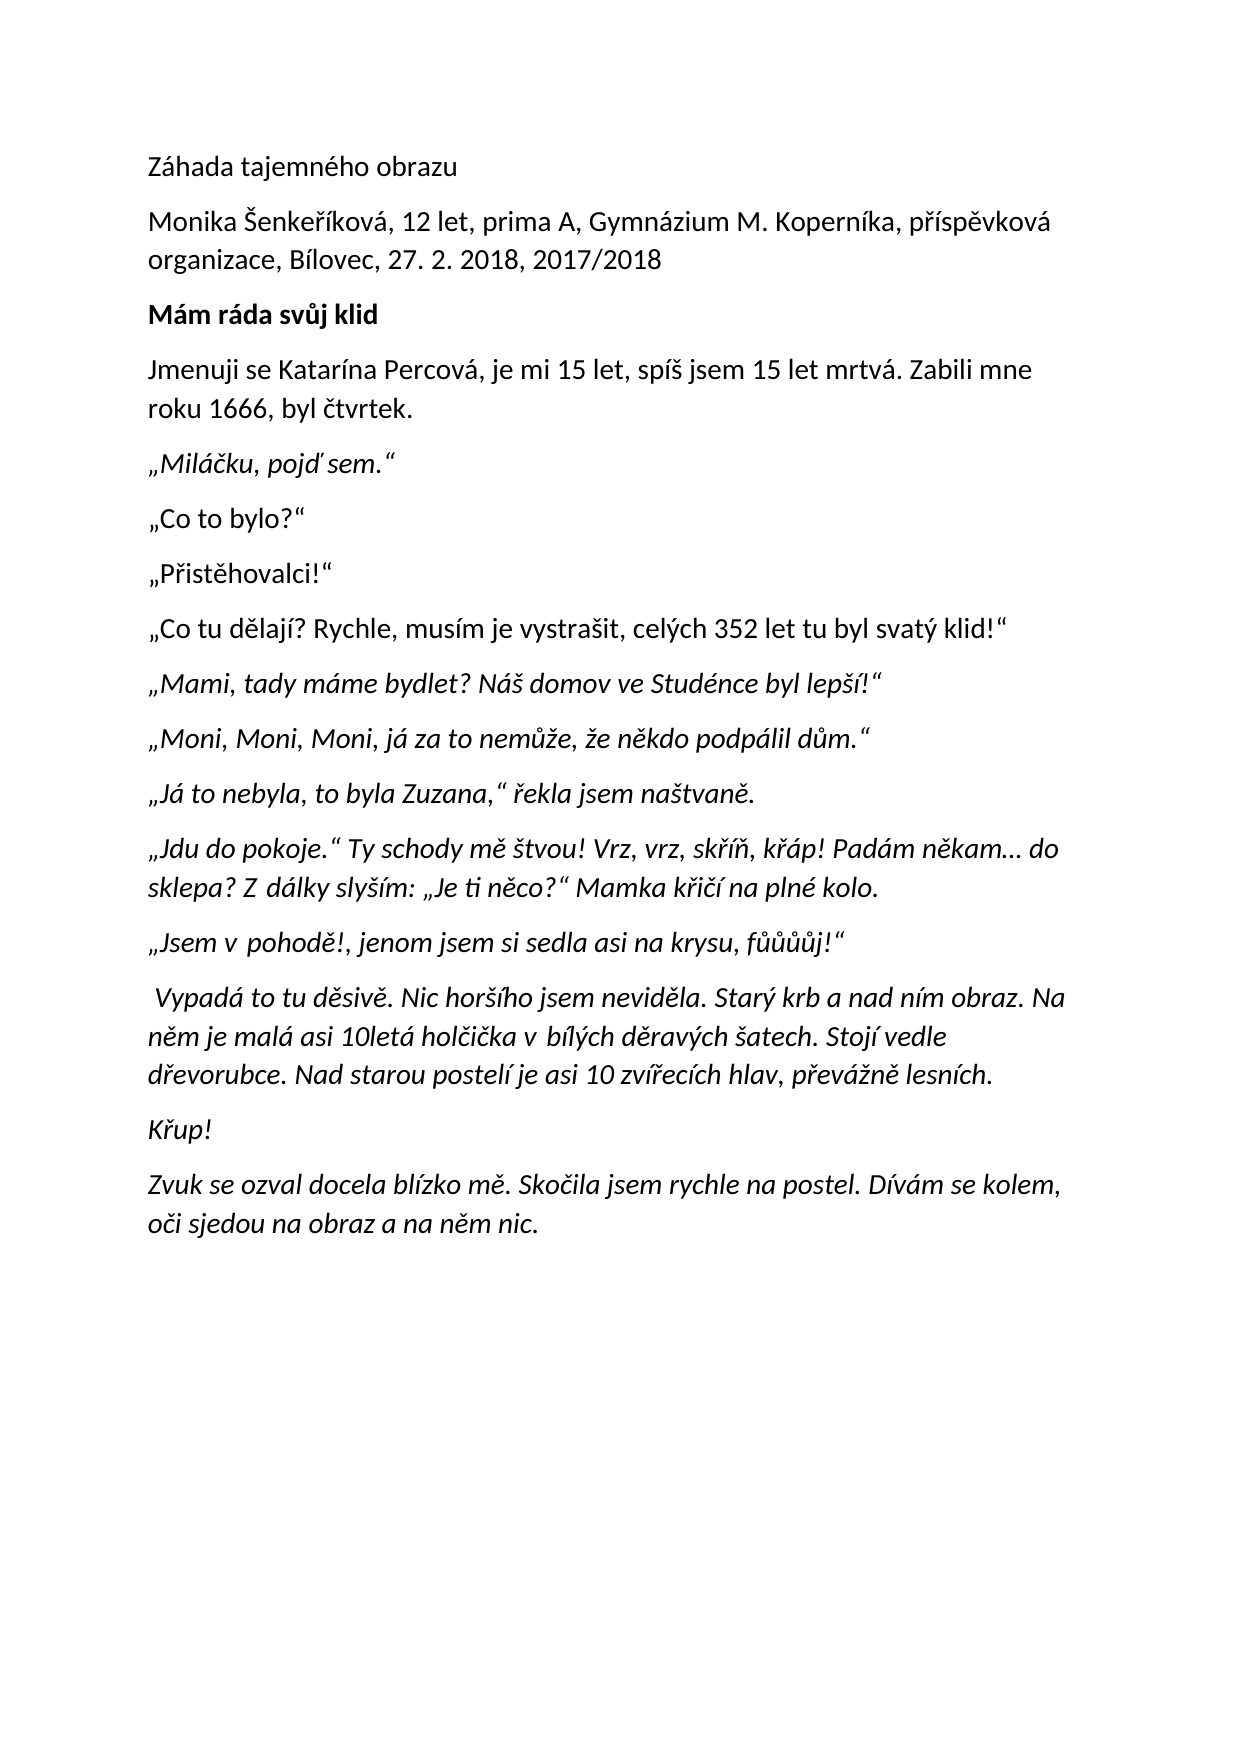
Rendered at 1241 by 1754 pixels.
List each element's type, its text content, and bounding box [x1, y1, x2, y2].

text „Co to bylo?“ [148, 500, 1093, 536]
text Záhada tajemného obrazu [148, 148, 1093, 183]
text Monika Šenkeříková, 12 let, prima A, Gymnázium M. Koperníka, příspěvková organizace, Bílovec, 27. 2. 2018, 2017/2018 [148, 203, 1093, 277]
text „Jdu do pokoje.“ Ty schody mě štvou! Vrz, vrz, skříň, křáp! Padám někam… do sklepa? Z dálky slyším: „Je ti něco?“ Mamka křičí na plné kolo. [148, 831, 1093, 905]
text „Jsem v pohodě!, jenom jsem si sedla asi na krysu, fůůůůj!“ [148, 924, 1093, 960]
text Zvuk se ozval docela blízko mě. Skočila jsem rychle na postel. Dívám se kolem, oči sjedou na obraz a na něm nic. [148, 1166, 1093, 1240]
text „Přistěhovalci!“ [148, 555, 1093, 591]
text „Já to nebyla, to byla Zuzana,“ řekla jsem naštvaně. [148, 776, 1093, 811]
text „Mami, tady máme bydlet? Náš domov ve Studénce byl lepší!“ [148, 665, 1093, 701]
text „Moni, Moni, Moni, já za to nemůže, že někdo podpálil dům.“ [148, 720, 1093, 756]
text Mám ráda svůj klid [148, 296, 1093, 332]
text „Miláčku, pojď sem.“ [148, 445, 1093, 481]
text „Co tu dělají? Rychle, musím je vystrašit, celých 352 let tu byl svatý klid!“ [148, 610, 1093, 646]
text Vypadá to tu děsivě. Nic horšího jsem neviděla. Starý krb a nad ním obraz. Na něm je malá asi 10letá holčička v bílých děravých šatech. Stojí vedle dřevorubce. Nad starou postelí je asi 10 zvířecích hlav, převážně lesních. [148, 979, 1093, 1092]
text Křup! [148, 1111, 1093, 1147]
text Jmenuji se Katarína Percová, je mi 15 let, spíš jsem 15 let mrtvá. Zabili mne roku 1666, byl čtvrtek. [148, 351, 1093, 425]
